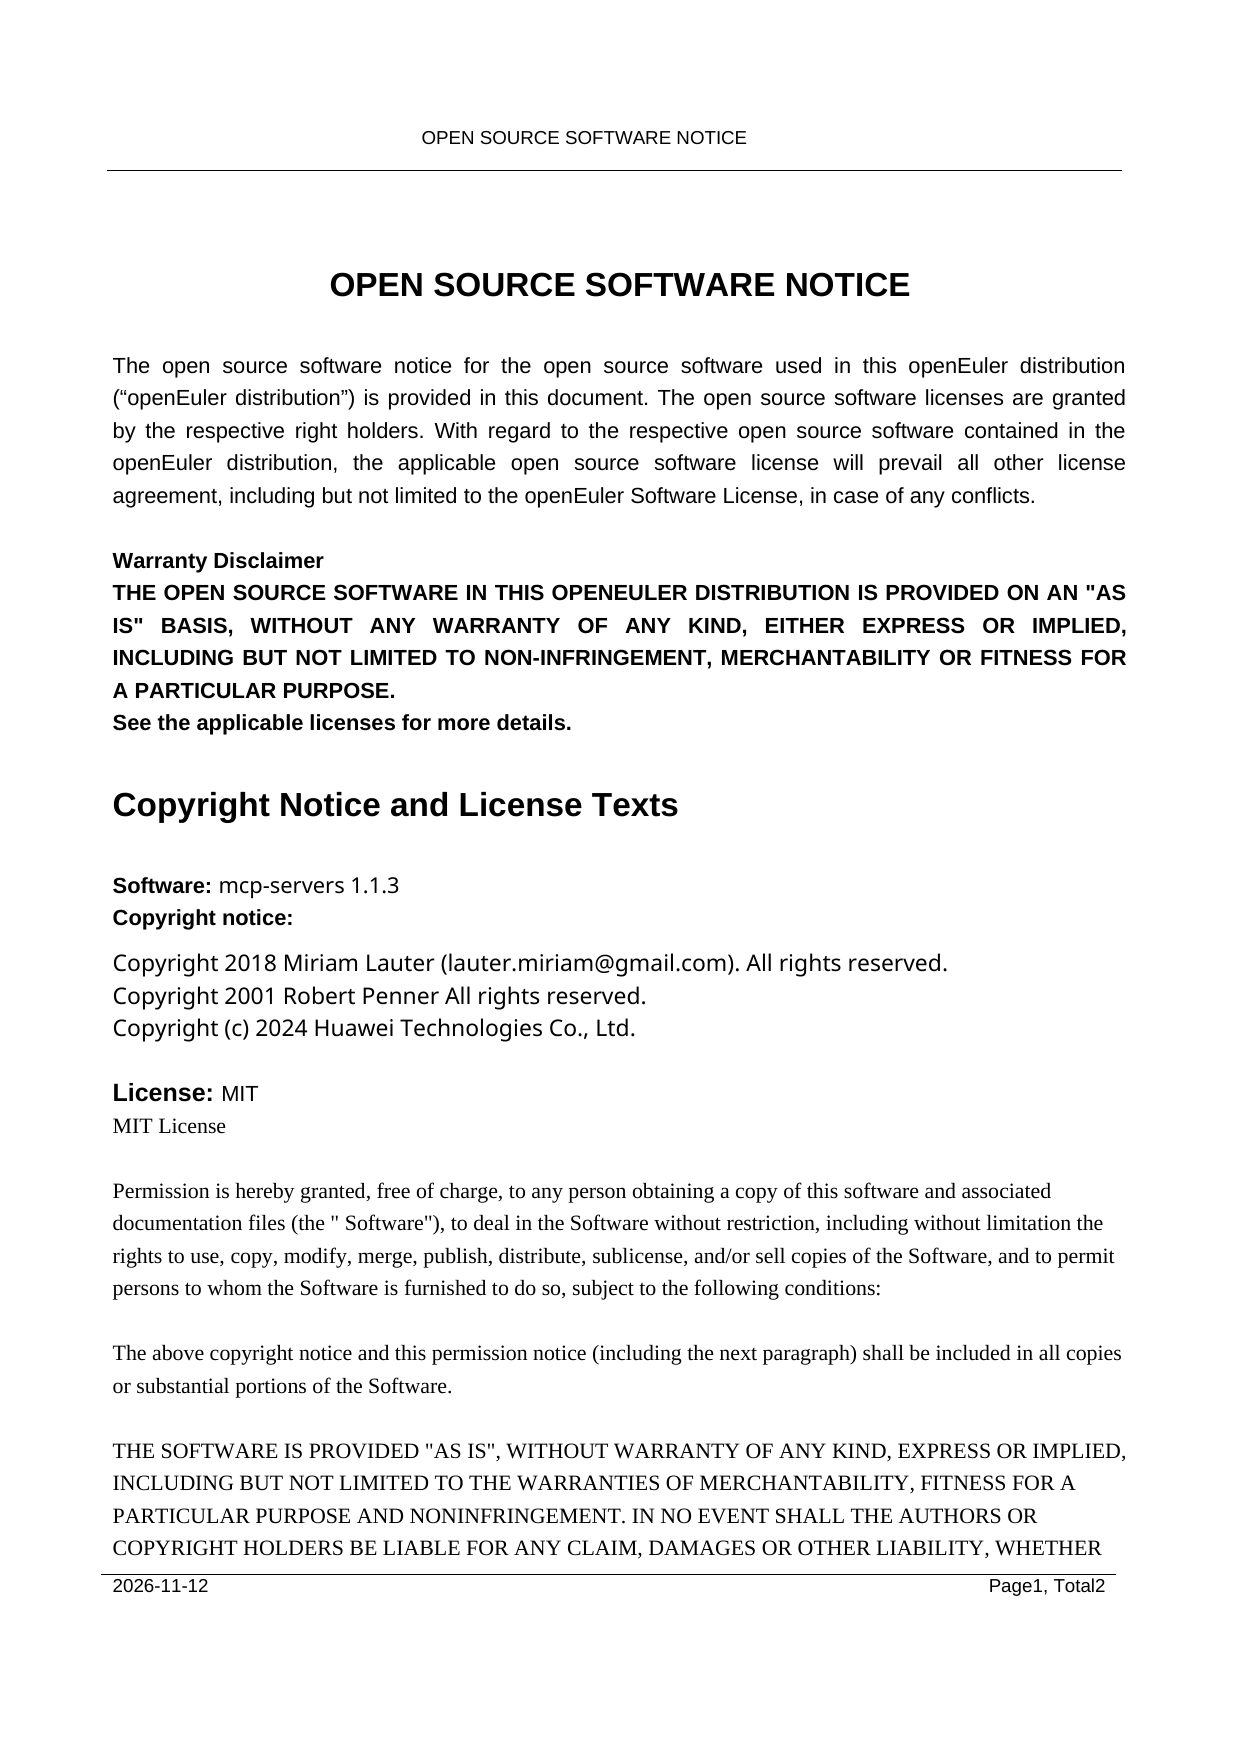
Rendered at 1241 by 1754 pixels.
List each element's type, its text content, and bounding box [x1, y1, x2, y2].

text Copyright Notice and License Texts [112, 771, 1128, 836]
text The open source software notice for the open source software used in this openEuler distribution (“openEuler distribution”) is provided in this document. The open source software licenses are granted by the respective right holders. With regard to the respective open source software contained in the openEuler distribution, the applicable open source software license will prevail all other license agreement, including but not limited to the openEuler Software License, in case of any conflicts. [112, 349, 1128, 511]
text Copyright notice: [112, 901, 1128, 934]
text OPEN SOURCE SOFTWARE NOTICE [112, 251, 1128, 316]
text Warranty Disclaimer [112, 544, 1128, 576]
text Copyright 2018 Miriam Lauter (lauter.miriam@gmail.com). All rights reserved. Copyright 2001 Robert Penner All rights reserved. Copyright (c) 2024 Huawei Technologies Co., Ltd. [112, 947, 1128, 1077]
text THE OPEN SOURCE SOFTWARE IN THIS OPENEULER DISTRIBUTION IS PROVIDED ON AN "AS IS" BASIS, WITHOUT ANY WARRANTY OF ANY KIND, EITHER EXPRESS OR IMPLIED, INCLUDING BUT NOT LIMITED TO NON-INFRINGEMENT, MERCHANTABILITY OR FITNESS FOR A PARTICULAR PURPOSE. See the applicable licenses for more details. [112, 576, 1128, 739]
text License: MIT [112, 1077, 1128, 1109]
title Software: mcp-servers 1.1.3 [112, 869, 1128, 901]
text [112, 1109, 1128, 1564]
